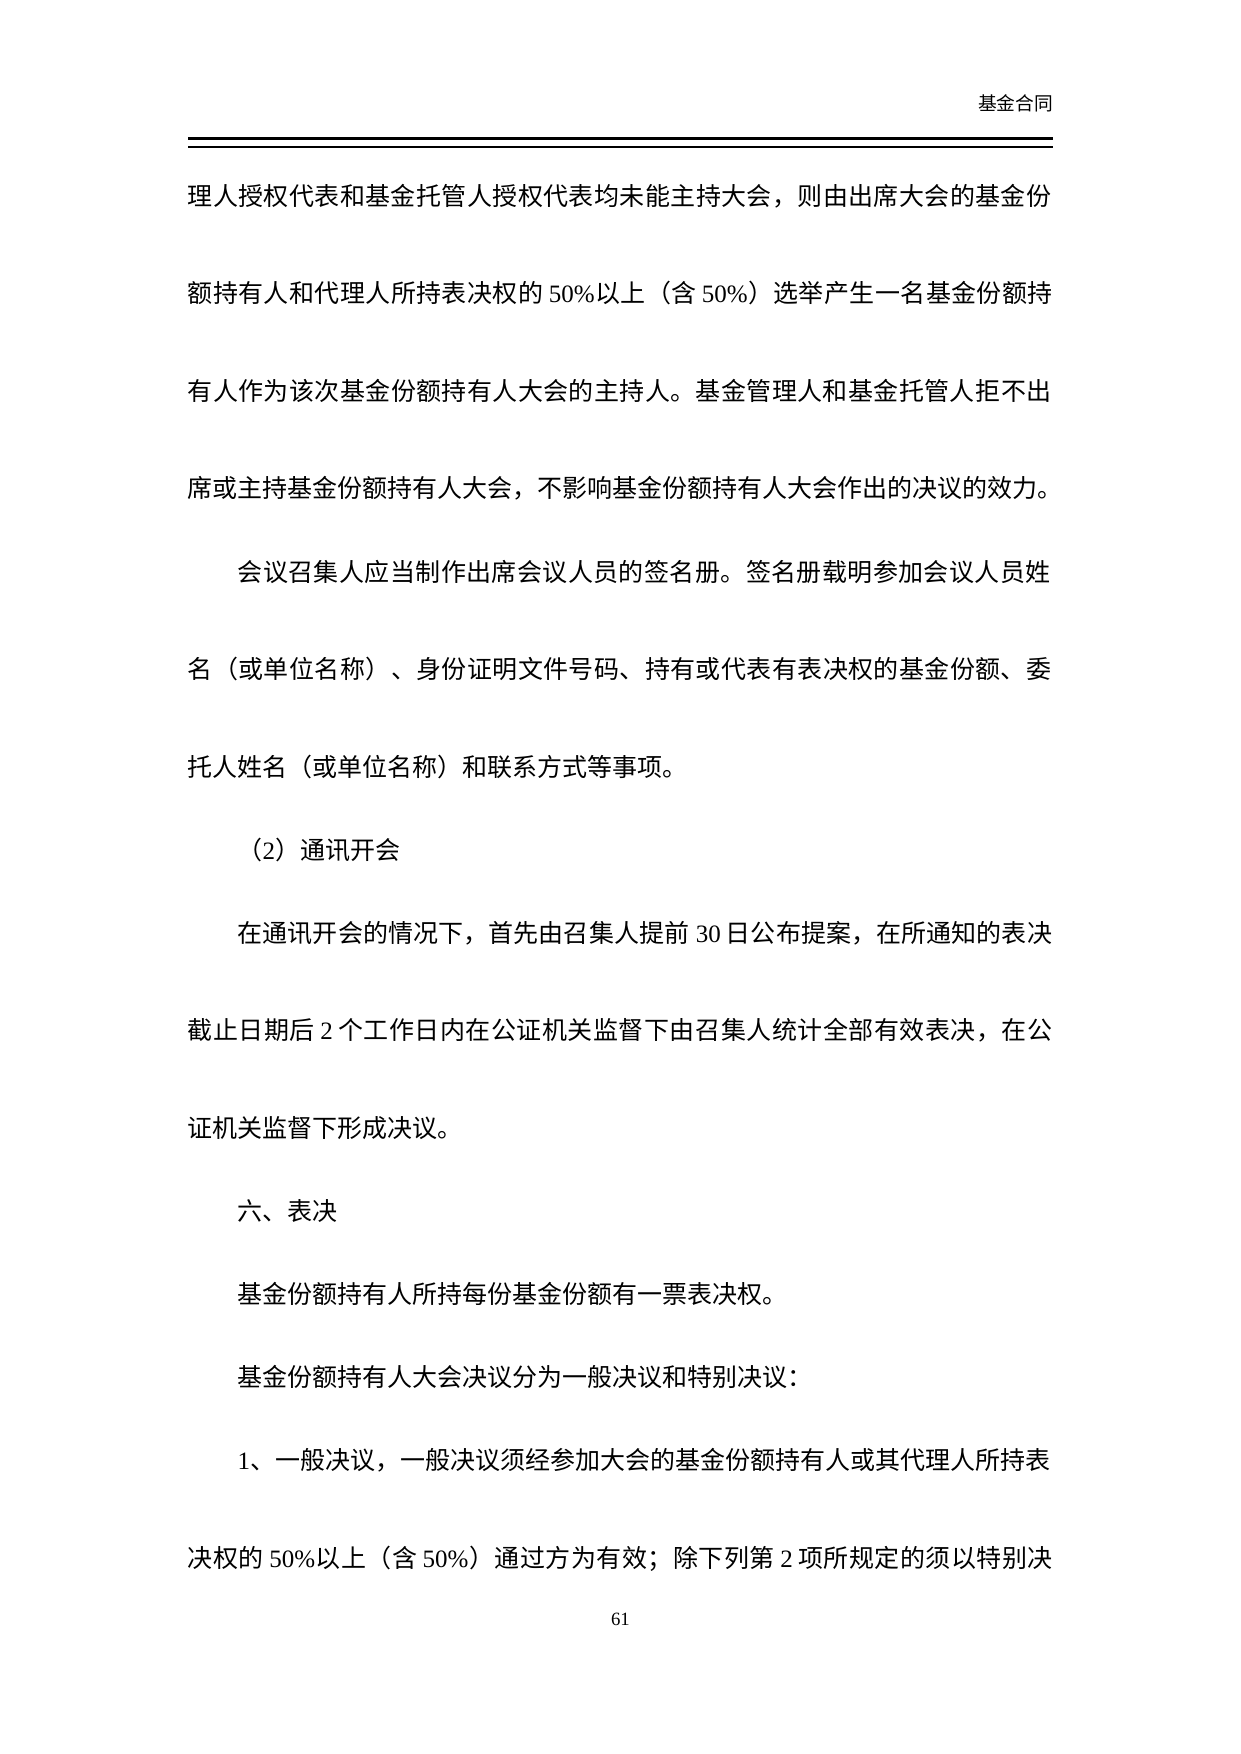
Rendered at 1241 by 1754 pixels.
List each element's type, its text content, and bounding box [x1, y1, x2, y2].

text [187, 162, 1053, 519]
text 在通讯开会的情况下，首先由召集人提前30日公布提案，在所通知的表决截止日期后2个工作日内在公证机关监督下由召集人统计全部有效表决，在公证机关监督下形成决议。 [187, 899, 1053, 1159]
text 基金份额持有人所持每份基金份额有一票表决权。 [187, 1260, 1053, 1325]
text 基金份额持有人大会决议分为一般决议和特别决议： [187, 1343, 1053, 1408]
text 六、表决 [187, 1177, 1053, 1242]
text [187, 1426, 1053, 1589]
text 会议召集人应当制作出席会议人员的签名册。签名册载明参加会议人员姓名（或单位名称）、身份证明文件号码、持有或代表有表决权的基金份额、委托人姓名（或单位名称）和联系方式等事项。 [187, 538, 1053, 798]
text （2）通讯开会 [187, 816, 1053, 881]
